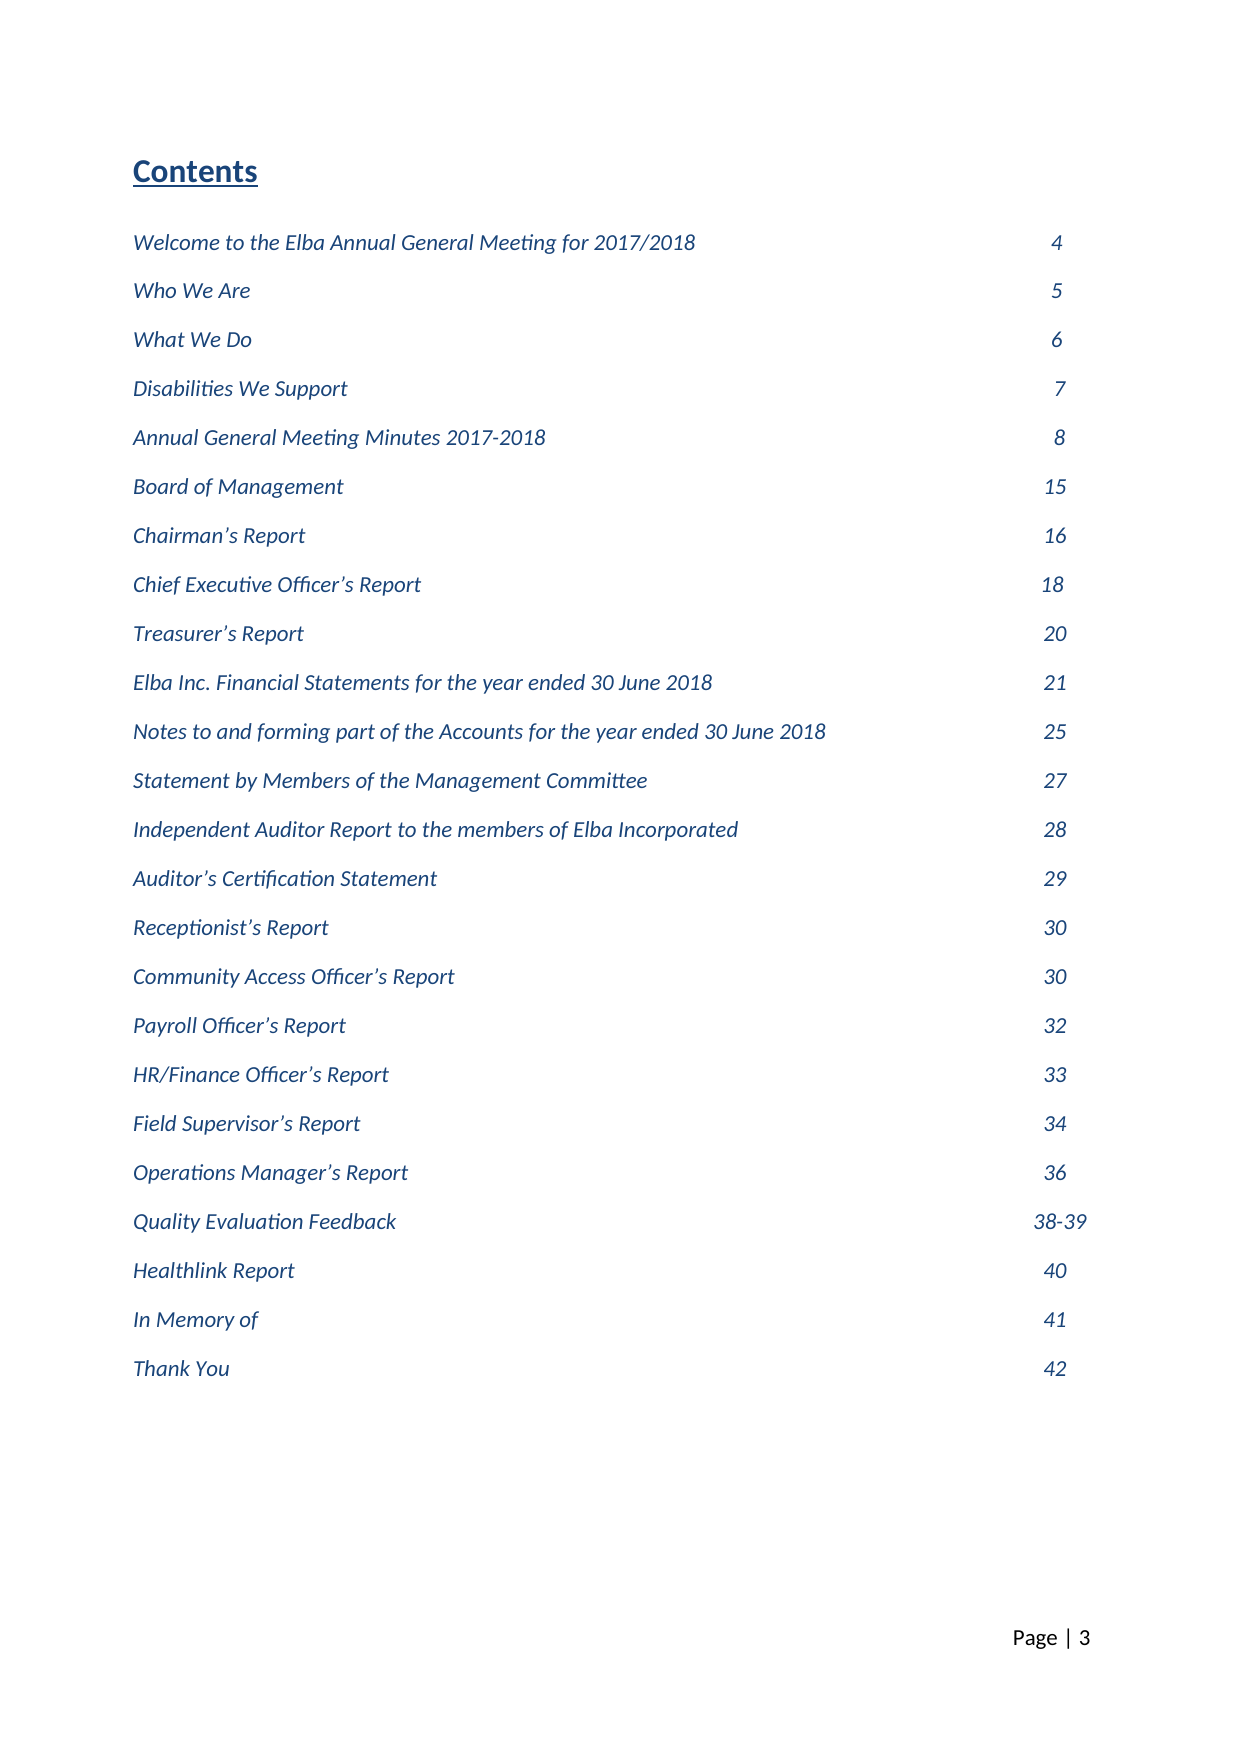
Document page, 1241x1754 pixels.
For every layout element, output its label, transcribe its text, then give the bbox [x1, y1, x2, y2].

text Operations Manager’s Report 36 [133, 1158, 1090, 1186]
text In Memory of 41 [133, 1305, 1090, 1333]
text Welcome to the Elba Annual General Meeting for 2017/2018 4 [133, 228, 1090, 256]
text Payroll Officer’s Report 32 [133, 1011, 1090, 1039]
text Notes to and forming part of the Accounts for the year ended 30 June 2018 25 [133, 717, 1090, 745]
text Healthlink Report 40 [133, 1256, 1090, 1284]
text Chief Executive Officer’s Report 18 [133, 570, 1085, 598]
text What We Do 6 [133, 326, 1090, 354]
text Receptionist’s Report 30 [133, 913, 1090, 941]
text Board of Management 15 [133, 472, 1090, 501]
text Field Supervisor’s Report 34 [133, 1109, 1090, 1137]
text Annual General Meeting Minutes 2017-2018 8 [133, 423, 1090, 452]
text Auditor’s Certification Statement 29 [133, 864, 1090, 892]
text Who We Are 5 [133, 277, 1090, 305]
subtitle Independent Auditor Report to the members of Elba Incorporated 28 [133, 815, 1090, 843]
text Community Access Officer’s Report 30 [133, 962, 1090, 990]
text Thank You 42 [133, 1354, 1090, 1382]
text Disabilities We Support 7 [133, 374, 1090, 403]
text Elba Inc. Financial Statements for the year ended 30 June 2018 21 [133, 668, 1090, 696]
text Treasurer’s Report 20 [133, 619, 1085, 647]
text Chairman’s Report 16 [133, 521, 1085, 549]
text HR/Finance Officer’s Report 33 [133, 1060, 1090, 1088]
text Contents [133, 150, 1090, 191]
text Quality Evaluation Feedback 38-39 [133, 1207, 1090, 1235]
text Statement by Members of the Management Committee 27 [133, 766, 1090, 794]
